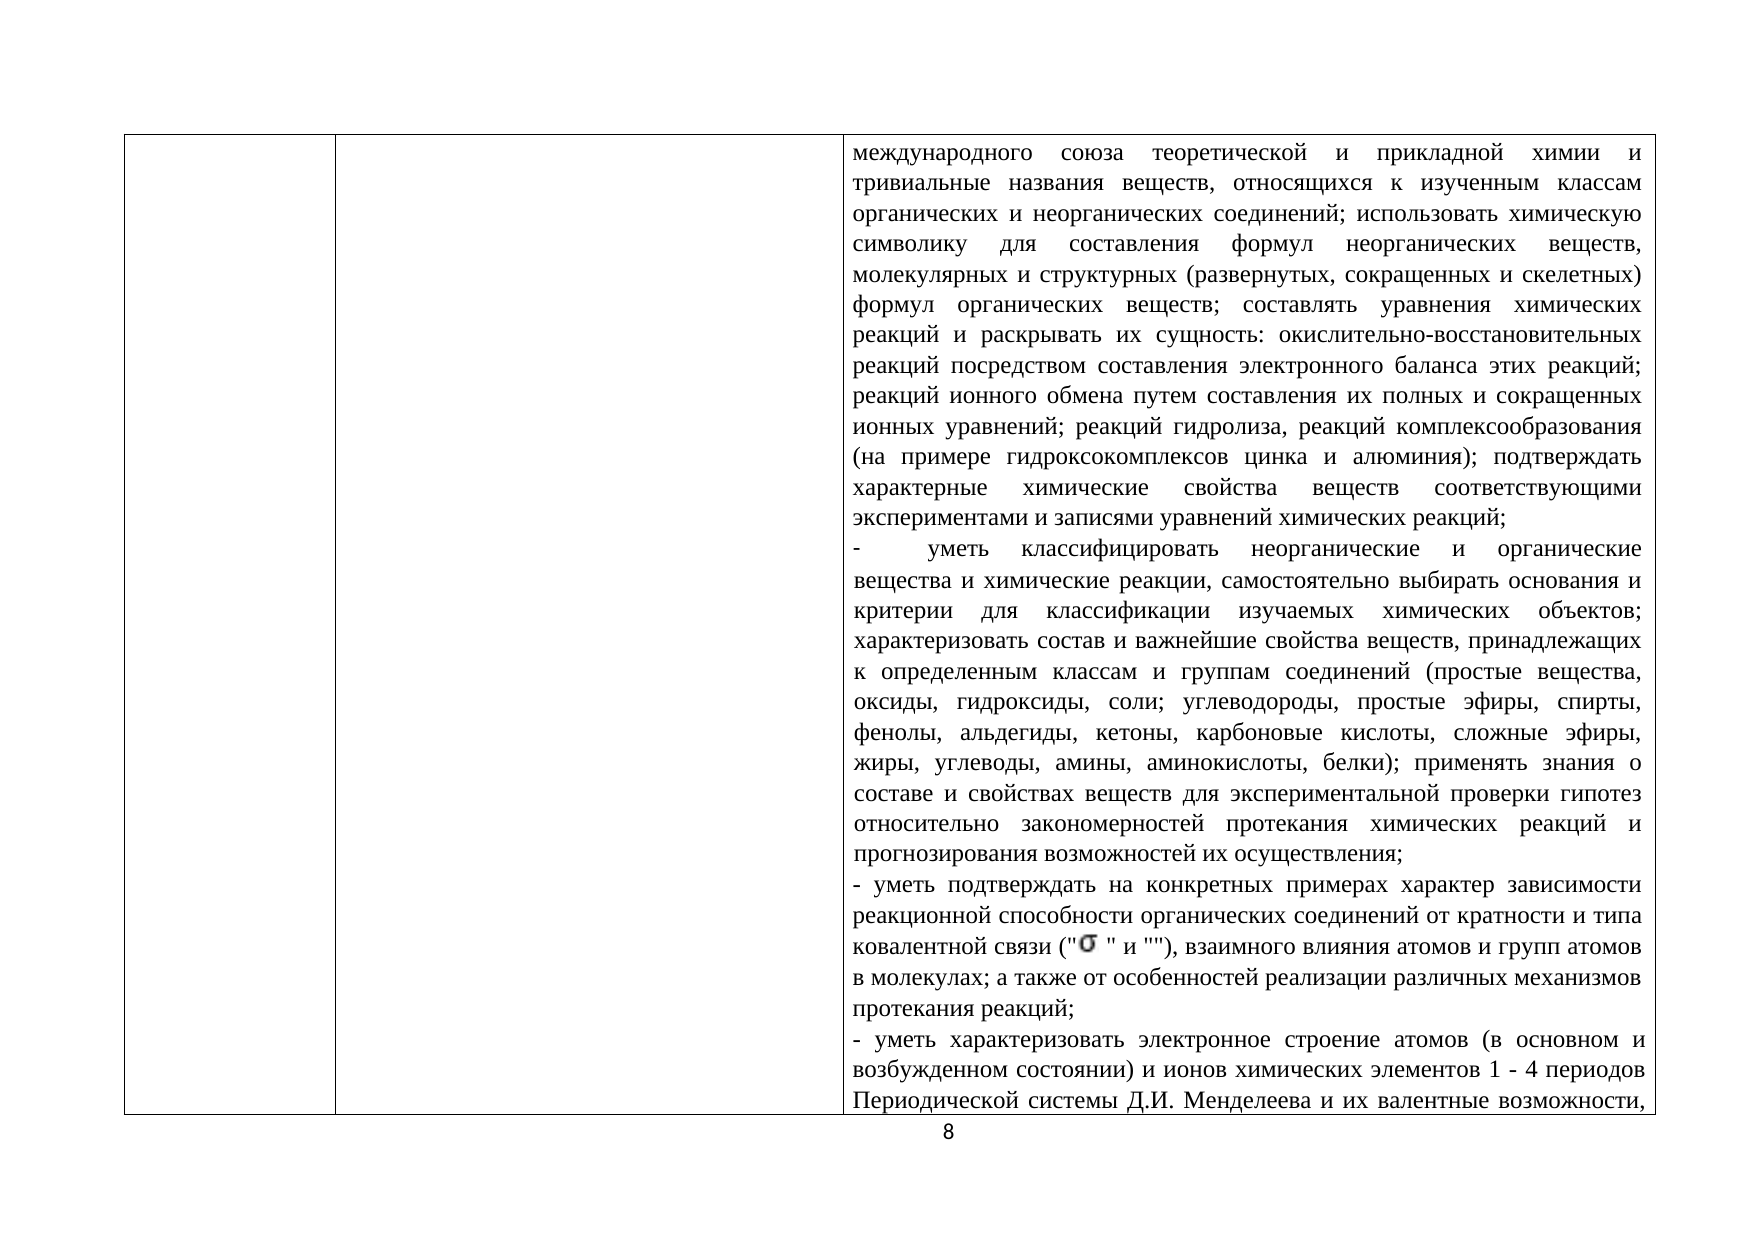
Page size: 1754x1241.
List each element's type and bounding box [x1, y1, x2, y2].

picture [1077, 933, 1099, 955]
table_cell [844, 135, 1655, 1114]
table_cell [125, 135, 335, 1114]
table_cell [336, 135, 843, 1114]
